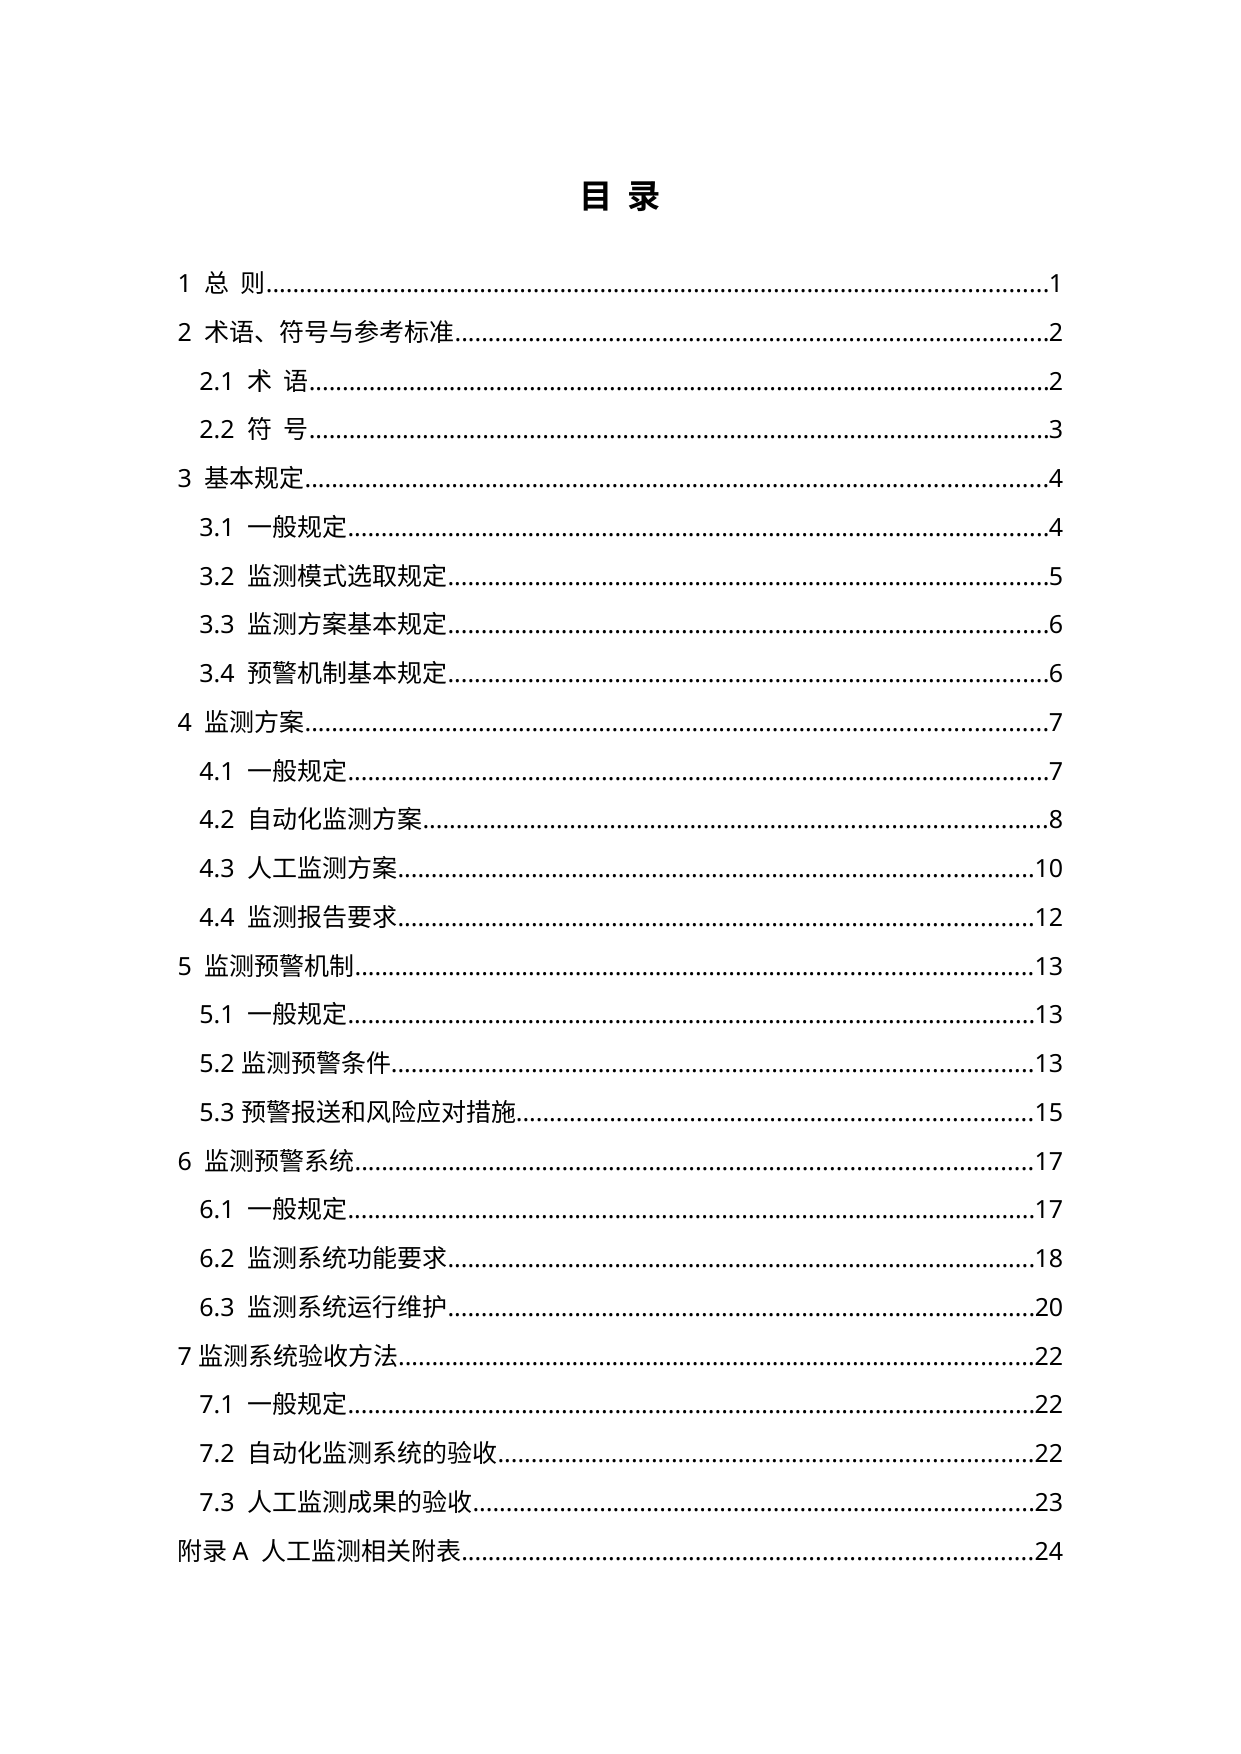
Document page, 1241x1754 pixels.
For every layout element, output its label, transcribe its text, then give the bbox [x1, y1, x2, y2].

text 6.3 监测系统运行维护 20 [199, 1287, 1063, 1323]
text 4.2 自动化监测方案 8 [199, 800, 1063, 836]
text 1 总 则 1 [177, 263, 1063, 300]
text 5.3 预警报送和风险应对措施 15 [199, 1092, 1063, 1128]
text 6.2 监测系统功能要求 18 [199, 1238, 1063, 1275]
text 3.4 预警机制基本规定 6 [199, 653, 1063, 690]
text 7 监测系统验收方法 22 [177, 1336, 1063, 1372]
text 附录A 人工监测相关附表 24 [177, 1531, 1063, 1567]
text 7.2 自动化监测系统的验收 22 [199, 1433, 1063, 1470]
text 7.3 人工监测成果的验收 23 [199, 1482, 1063, 1518]
text 3 基本规定 4 [177, 458, 1063, 495]
text 6 监测预警系统 17 [177, 1141, 1063, 1177]
text 2 术语、符号与参考标准 2 [177, 312, 1063, 348]
text 3.3 监测方案基本规定 6 [199, 605, 1063, 641]
text 5.2 监测预警条件 13 [199, 1043, 1063, 1080]
text 4 监测方案 7 [177, 702, 1063, 738]
text 3.1 一般规定 4 [199, 507, 1063, 543]
text 6.1 一般规定 17 [199, 1190, 1063, 1226]
text 2.1 术 语 2 [199, 361, 1063, 397]
text 目 录 [177, 162, 1063, 227]
text 4.3 人工监测方案 10 [199, 848, 1063, 885]
text 4.1 一般规定 7 [199, 751, 1063, 787]
text 3.2 监测模式选取规定 5 [199, 556, 1063, 592]
text 5.1 一般规定 13 [199, 995, 1063, 1031]
text 7.1 一般规定 22 [199, 1385, 1063, 1421]
text 5 监测预警机制 13 [177, 946, 1063, 982]
text 4.4 监测报告要求 12 [199, 897, 1063, 933]
text 2.2 符 号 3 [199, 410, 1063, 446]
